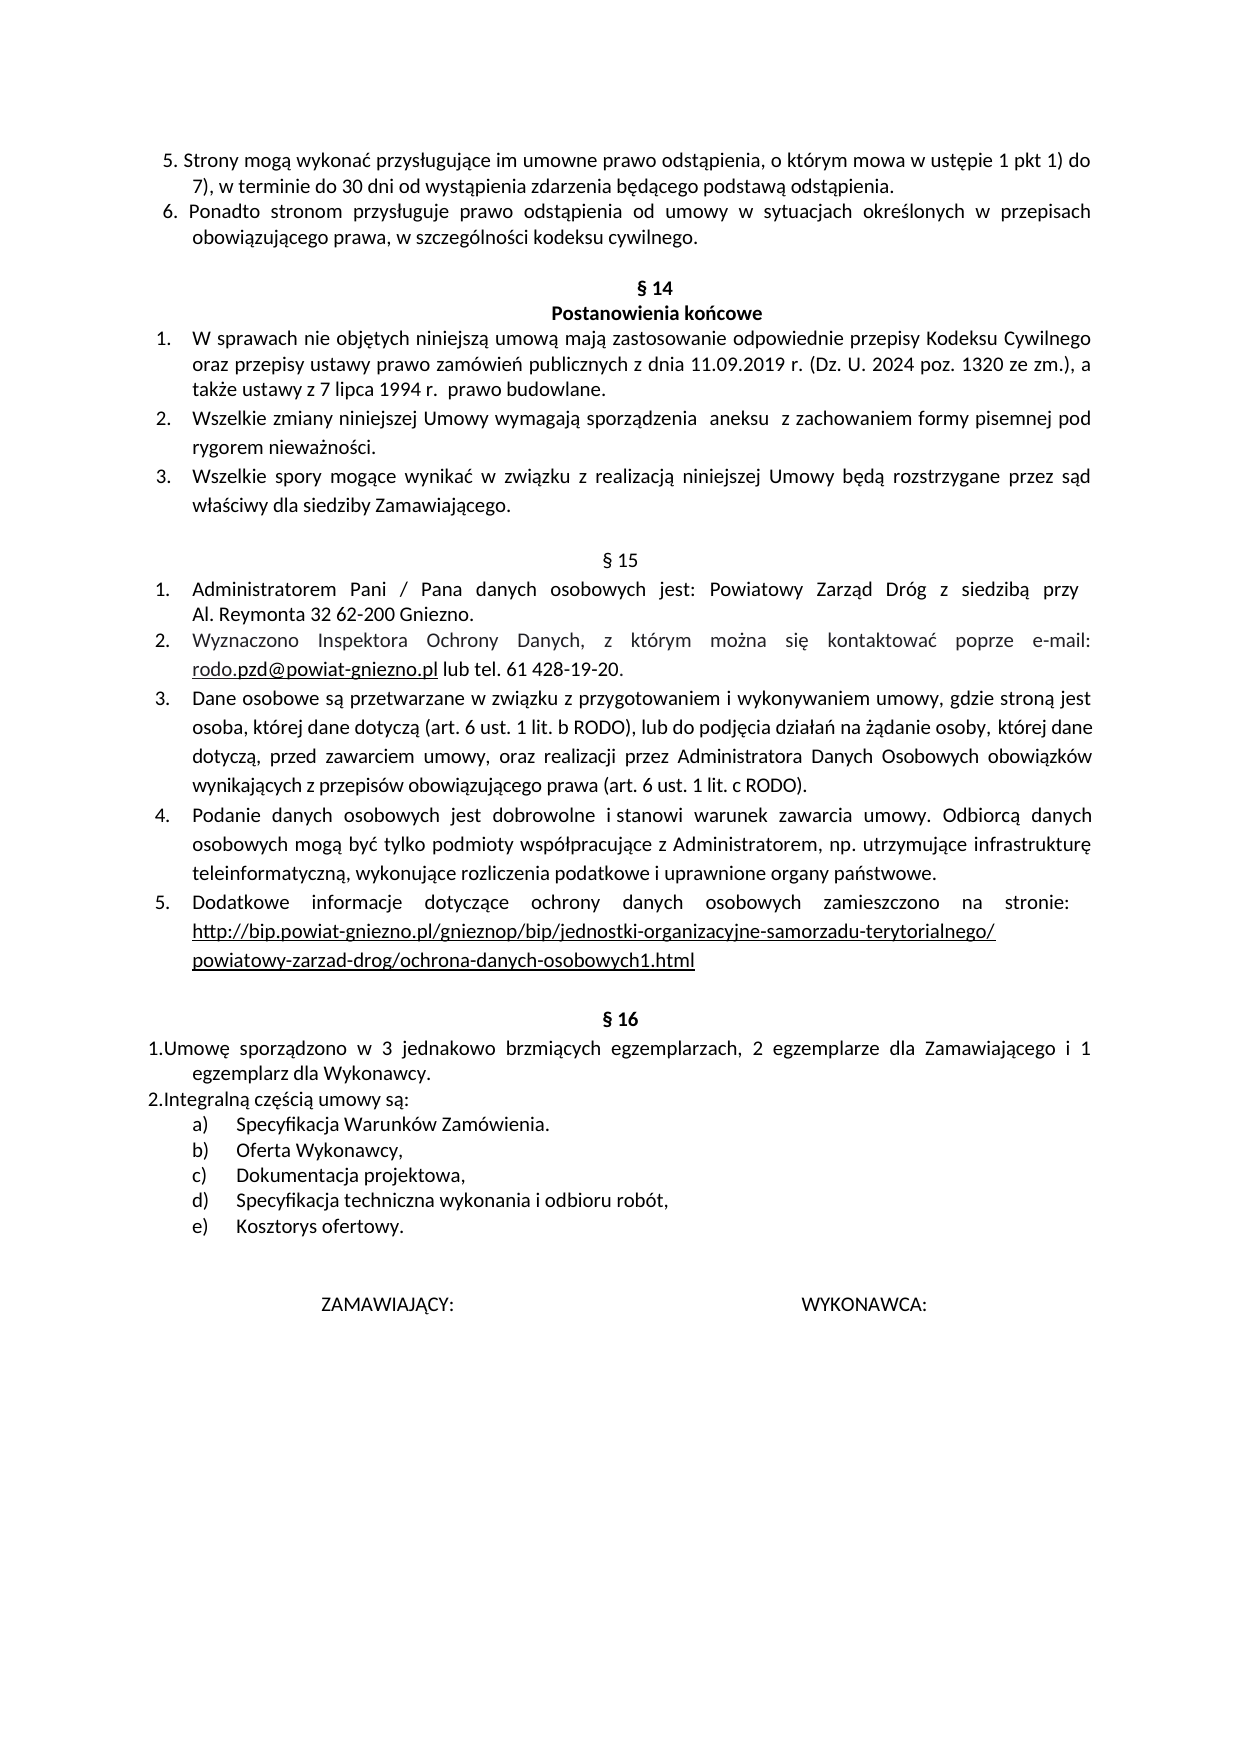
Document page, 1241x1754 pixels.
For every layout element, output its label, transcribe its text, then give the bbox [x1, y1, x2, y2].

list Umowę sporządzono w 3 jednakowo brzmiących egzemplarzach, 2 egzemplarze dla Zamawiającego i 1 egzemplarz dla Wykonawcy. [148, 1035, 1093, 1086]
list Administratorem Pani / Pana danych osobowych jest: Powiatowy Zarząd Dróg z siedzibą przy Al. Reymonta 32 62-200 Gniezno. [154, 576, 1093, 627]
list Wszelkie zmiany niniejszej Umowy wymagają sporządzenia aneksu z zachowaniem formy pisemnej pod rygorem nieważności. [156, 402, 1093, 460]
text 6. Ponadto stronom przysługuje prawo odstąpienia od umowy w sytuacjach określonych w przepisach obowiązującego prawa, w szczególności kodeksu cywilnego. [162, 198, 1093, 249]
list Kosztorys ofertowy. [192, 1213, 1093, 1238]
text § 14 Postanowienia końcowe [223, 275, 1091, 326]
list Dokumentacja projektowa, [192, 1162, 1093, 1188]
text § 16 [148, 1006, 1093, 1031]
list Wyznaczono Inspektora Ochrony Danych, z którym można się kontaktować poprze e-mail: rodo.pzd@powiat-gniezno.pl lub tel. 61 428-19-20. [154, 627, 1093, 681]
list Integralną częścią umowy są: [148, 1086, 1093, 1111]
text ZAMAWIAJĄCY: WYKONAWCA: [148, 1291, 1093, 1317]
list Specyfikacja techniczna wykonania i odbioru robót, [192, 1188, 1093, 1213]
text 5. Strony mogą wykonać przysługujące im umowne prawo odstąpienia, o którym mowa w ustępie 1 pkt 1) do 7), w terminie do 30 dni od wystąpienia zdarzenia będącego podstawą odstąpienia. [162, 148, 1093, 198]
list Wszelkie spory mogące wynikać w związku z realizacją niniejszej Umowy będą rozstrzygane przez sąd właściwy dla siedziby Zamawiającego. [156, 460, 1093, 518]
list W sprawach nie objętych niniejszą umową mają zastosowanie odpowiednie przepisy Kodeksu Cywilnego oraz przepisy ustawy prawo zamówień publicznych z dnia 11.09.2019 r. (Dz. U. 2024 poz. 1320 ze zm.), a także ustawy z 7 lipca 1994 r. prawo budowlane. [156, 326, 1093, 402]
list Dodatkowe informacje dotyczące ochrony danych osobowych zamieszczono na stronie: http://bip.powiat-gniezno.pl/gnieznop/bip/jednostki-organizacyjne-samorzadu-terytorialnego/powiatowy-zarzad-drog/ochrona-danych-osobowych1.html [154, 889, 1093, 973]
list Podanie danych osobowych jest dobrowolne i stanowi warunek zawarcia umowy. Odbiorcą danych osobowych mogą być tylko podmioty współpracujące z Administratorem, np. utrzymujące infrastrukturę teleinformatyczną, wykonujące rozliczenia podatkowe i uprawnione organy państwowe. [154, 802, 1093, 886]
text § 15 [148, 547, 1093, 572]
list Oferta Wykonawcy, [192, 1137, 1093, 1162]
text a) Specyfikacja Warunków Zamówienia. [192, 1111, 1093, 1137]
list Dane osobowe są przetwarzane w związku z przygotowaniem i wykonywaniem umowy, gdzie stroną jest osoba, której dane dotyczą (art. 6 ust. 1 lit. b RODO), lub do podjęcia działań na żądanie osoby, której dane dotyczą, przed zawarciem umowy, oraz realizacji przez Administratora Danych Osobowych obowiązków wynikających z przepisów obowiązującego prawa (art. 6 ust. 1 lit. c RODO). [154, 685, 1093, 798]
